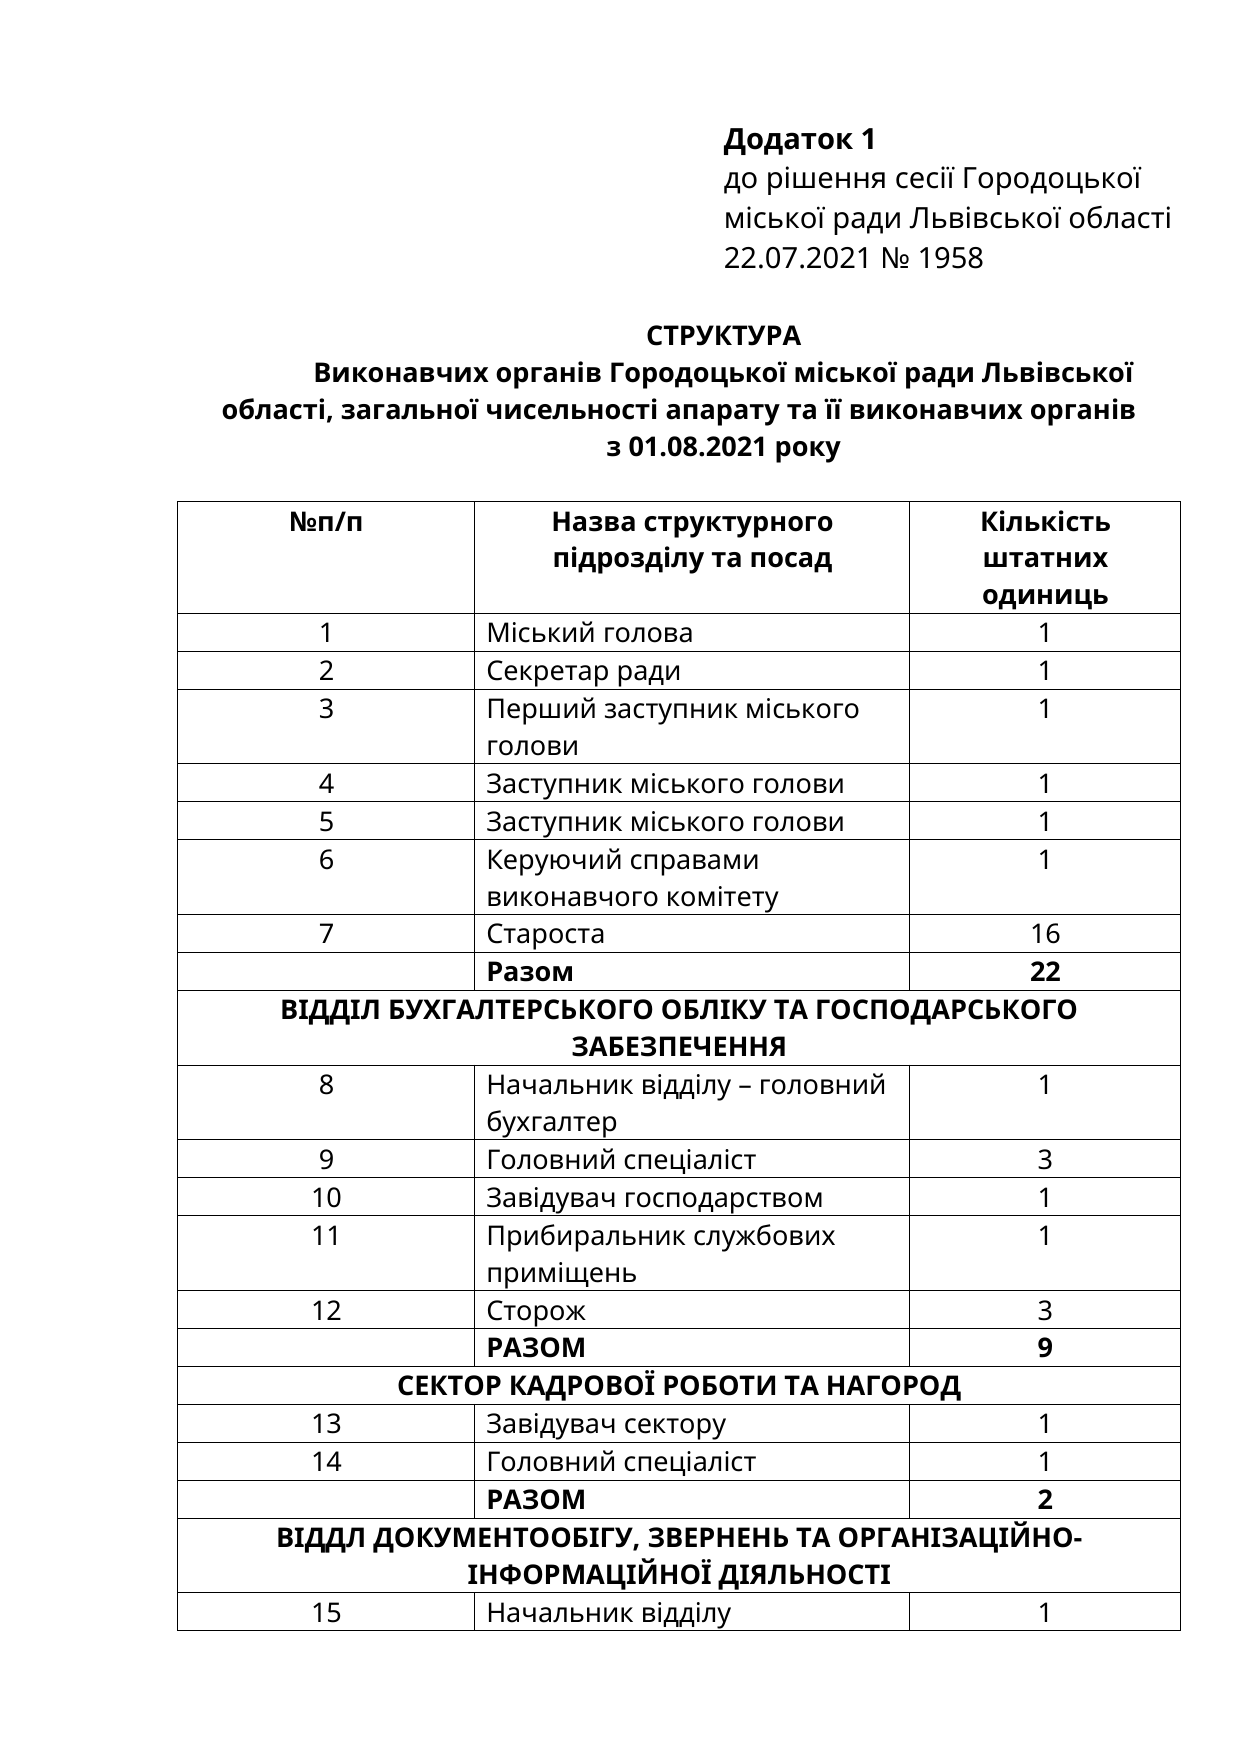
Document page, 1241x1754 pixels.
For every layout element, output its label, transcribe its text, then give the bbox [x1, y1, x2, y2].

table_cell 6 [178, 840, 474, 914]
table_cell 1 [910, 764, 1180, 801]
table_cell 1 [178, 614, 474, 651]
table_header Назва структурного підрозділу та посад [475, 502, 909, 613]
table_cell 9 [910, 1329, 1180, 1366]
table_cell 1 [910, 1216, 1180, 1290]
table_cell Керуючий справами виконавчого комітету [475, 840, 909, 914]
table_cell 4 [178, 764, 474, 801]
text СТРУКТУРА [177, 317, 1181, 353]
table_cell 11 [178, 1216, 474, 1290]
table_cell Прибиральник службових приміщень [475, 1216, 909, 1290]
table_header №п/п [178, 502, 474, 613]
text з 01.08.2021 року [177, 427, 1181, 464]
text Додаток 1 [723, 118, 1181, 158]
table_cell 3 [178, 690, 474, 763]
table_cell Перший заступник міського голови [475, 690, 909, 763]
table_cell ВІДДІЛ БУХГАЛТЕРСЬКОГО ОБЛІКУ ТА ГОСПОДАРСЬКОГО ЗАБЕЗПЕЧЕННЯ [178, 991, 1180, 1064]
table_cell 3 [910, 1140, 1180, 1177]
table_cell Сторож [475, 1291, 909, 1328]
table_cell 10 [178, 1178, 474, 1215]
table_cell 1 [910, 652, 1180, 688]
table_cell 1 [910, 802, 1180, 839]
table_cell Головний спеціаліст [475, 1443, 909, 1479]
table_cell [178, 953, 474, 990]
table_cell 16 [910, 915, 1180, 952]
table_cell 1 [910, 690, 1180, 763]
table_cell 7 [178, 915, 474, 952]
text 22.07.2021 № 1958 [723, 237, 1181, 277]
table_cell 3 [910, 1291, 1180, 1328]
table_cell Начальник відділу – головний бухгалтер [475, 1066, 909, 1139]
table_cell 15 [178, 1593, 474, 1630]
table_cell Разом [475, 953, 909, 990]
table_cell Завідувач сектору [475, 1405, 909, 1442]
table_cell 2 [178, 652, 474, 688]
table_cell Головний спеціаліст [475, 1140, 909, 1177]
table_cell 13 [178, 1405, 474, 1442]
table_cell 1 [910, 614, 1180, 651]
table_cell 8 [178, 1066, 474, 1139]
table_cell 1 [910, 1405, 1180, 1442]
table_cell СЕКТОР КАДРОВОЇ РОБОТИ ТА НАГОРОД [178, 1367, 1180, 1404]
table_cell 22 [910, 953, 1180, 990]
table_cell 1 [910, 1178, 1180, 1215]
table_cell 2 [910, 1481, 1180, 1517]
table_cell РАЗОМ [475, 1481, 909, 1517]
table_cell 1 [910, 1066, 1180, 1139]
table_cell Міський голова [475, 614, 909, 651]
text до рішення сесії Городоцької міської ради Львівської області [723, 158, 1181, 237]
table_cell 1 [910, 840, 1180, 914]
table_cell Староста [475, 915, 909, 952]
table_cell Завідувач господарством [475, 1178, 909, 1215]
table_cell 14 [178, 1443, 474, 1479]
table_cell Заступник міського голови [475, 764, 909, 801]
table_cell 12 [178, 1291, 474, 1328]
table_cell [178, 1329, 474, 1366]
table_cell 9 [178, 1140, 474, 1177]
table_cell Секретар ради [475, 652, 909, 688]
table_cell 1 [910, 1593, 1180, 1630]
table_cell Заступник міського голови [475, 802, 909, 839]
table_cell РАЗОМ [475, 1329, 909, 1366]
table_cell Начальник відділу [475, 1593, 909, 1630]
text Виконавчих органів Городоцької міської ради Львівської області, загальної чисельності апарату та її виконавчих органів [177, 353, 1181, 427]
table_cell ВІДДЛ ДОКУМЕНТООБІГУ, ЗВЕРНЕНЬ ТА ОРГАНІЗАЦІЙНО-ІНФОРМАЦІЙНОЇ ДІЯЛЬНОСТІ [178, 1519, 1180, 1592]
table_header Кількість штатних одиниць [910, 502, 1180, 613]
table_cell 5 [178, 802, 474, 839]
table_cell [178, 1481, 474, 1517]
table_cell 1 [910, 1443, 1180, 1479]
